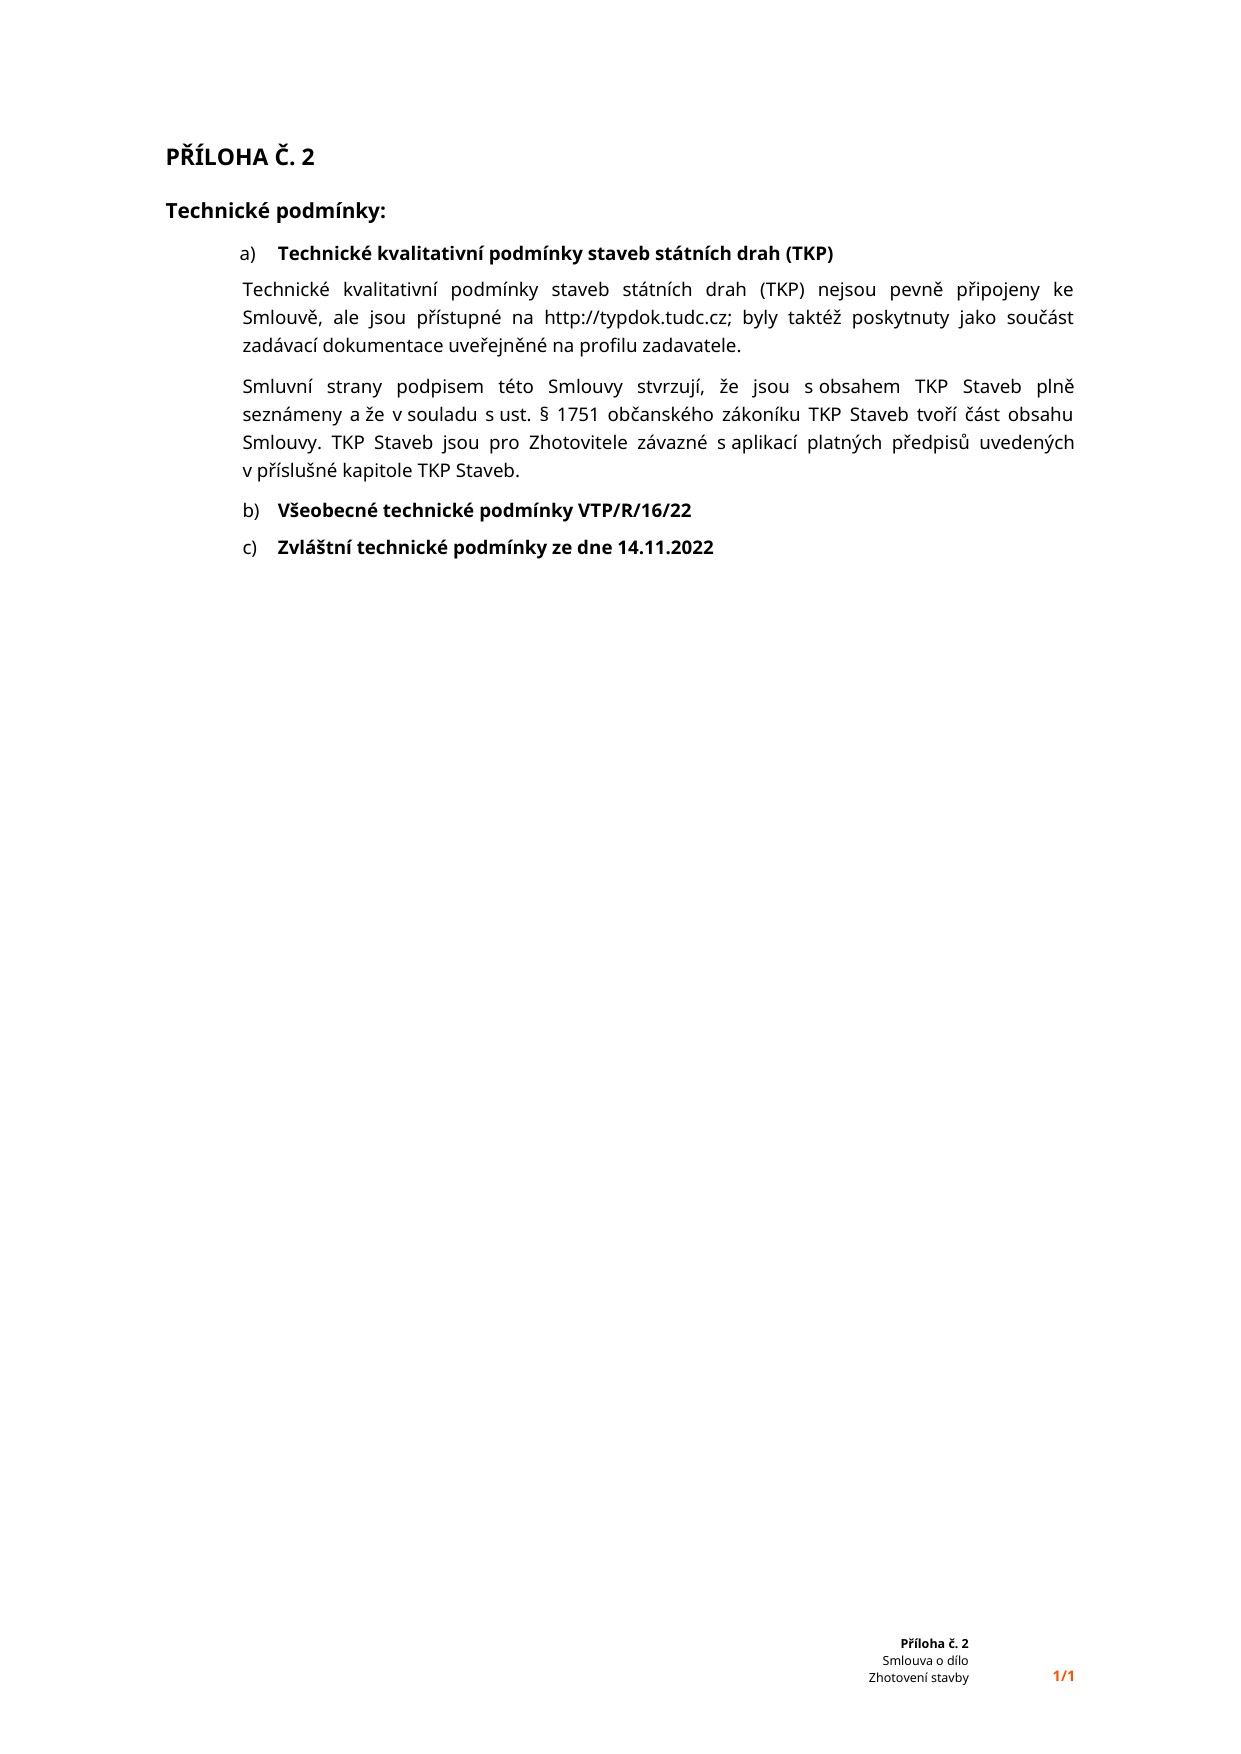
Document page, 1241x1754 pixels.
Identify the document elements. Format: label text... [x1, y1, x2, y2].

text Technické kvalitativní podmínky staveb státních drah (TKP) nejsou pevně připojeny ke Smlouvě, ale jsou přístupné na http://typdok.tudc.cz; byly taktéž poskytnuty jako součást zadávací dokumentace uveřejněné na profilu zadavatele. [242, 277, 1075, 358]
text Smluvní strany podpisem této Smlouvy stvrzují, že jsou s obsahem TKP Staveb plně seznámeny a že v souladu s ust. § 1751 občanského zákoníku TKP Staveb tvoří část obsahu Smlouvy. TKP Staveb jsou pro Zhotovitele závazné s aplikací platných předpisů uvedených v příslušné kapitole TKP Staveb. [242, 373, 1075, 483]
text Technické podmínky: [165, 197, 1075, 225]
list Technické kvalitativní podmínky staveb státních drah (TKP) [239, 240, 1075, 266]
text Všeobecné technické podmínky VTP/R/16/22 [242, 498, 1075, 523]
text Příloha č. 2 [165, 141, 1075, 173]
text Zvláštní technické podmínky ze dne 14.11.2022 [242, 534, 1075, 560]
